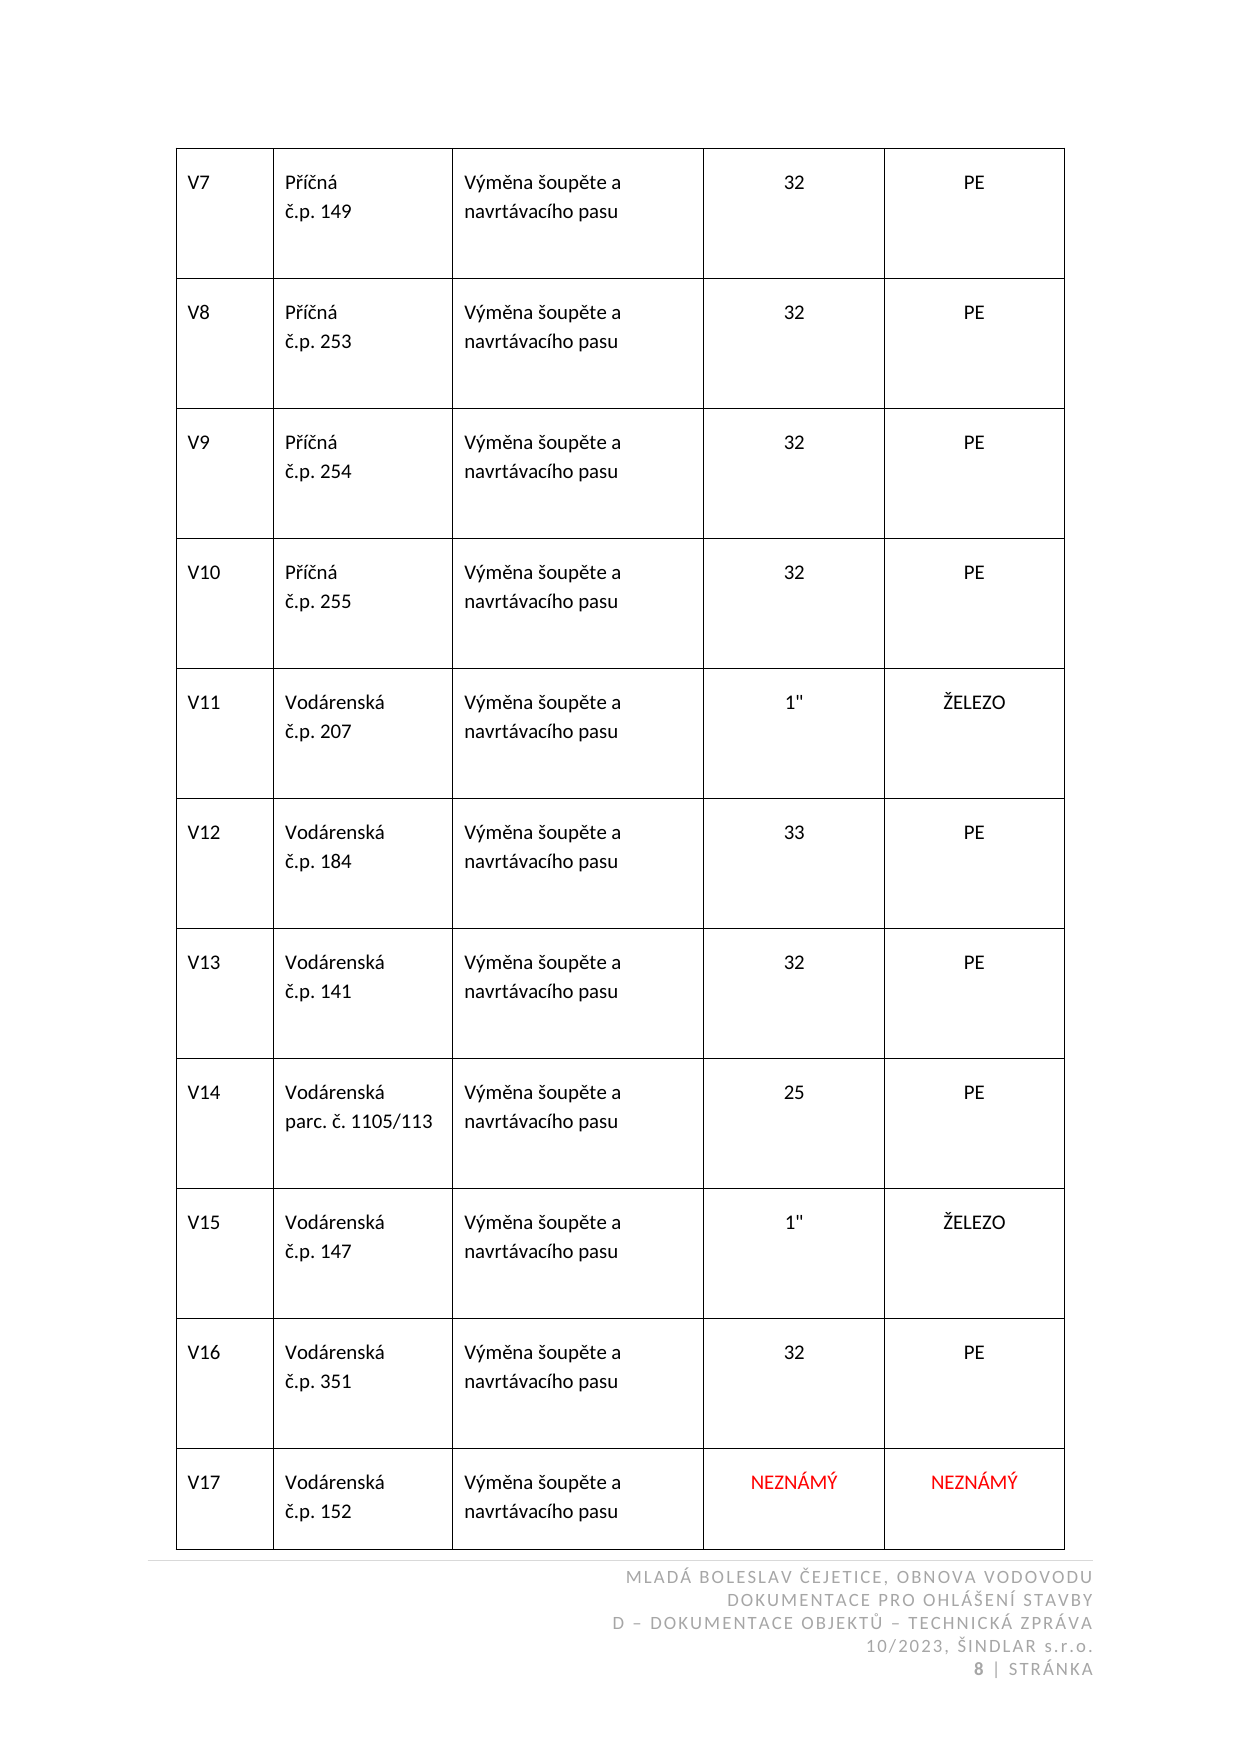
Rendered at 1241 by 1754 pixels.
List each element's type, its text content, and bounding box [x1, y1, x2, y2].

table_cell Vodárenská č.p. 152 [274, 1449, 452, 1548]
table_cell NEZNÁMÝ [704, 1449, 884, 1548]
table_cell V12 [177, 799, 273, 928]
table_cell Výměna šoupěte a navrtávacího pasu [453, 799, 703, 928]
table_cell PE [885, 1319, 1064, 1448]
table_cell Příčná č.p. 149 [274, 149, 452, 278]
table_cell Vodárenská č.p. 147 [274, 1189, 452, 1318]
table_cell Příčná č.p. 253 [274, 279, 452, 408]
table_cell PE [885, 929, 1064, 1058]
table_cell V9 [177, 409, 273, 538]
table_cell Výměna šoupěte a navrtávacího pasu [453, 409, 703, 538]
table_cell Výměna šoupěte a navrtávacího pasu [453, 279, 703, 408]
table_cell V7 [177, 149, 273, 278]
table_cell V14 [177, 1059, 273, 1188]
table_cell V10 [177, 539, 273, 668]
table_cell 25 [704, 1059, 884, 1188]
table_cell ŽELEZO [885, 1189, 1064, 1318]
table_cell V13 [177, 929, 273, 1058]
table_cell Vodárenská č.p. 141 [274, 929, 452, 1058]
table_cell V17 [177, 1449, 273, 1548]
table_cell Vodárenská č.p. 351 [274, 1319, 452, 1448]
table_cell 32 [704, 929, 884, 1058]
table_cell 1" [704, 1189, 884, 1318]
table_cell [453, 149, 703, 278]
table_cell Výměna šoupěte a navrtávacího pasu [453, 669, 703, 798]
table_cell Výměna šoupěte a navrtávacího pasu [453, 1059, 703, 1188]
table_cell PE [885, 409, 1064, 538]
table_cell V8 [177, 279, 273, 408]
table_cell PE [885, 149, 1064, 278]
table_cell PE [885, 799, 1064, 928]
table_cell PE [885, 1059, 1064, 1188]
table_cell Výměna šoupěte a navrtávacího pasu [453, 929, 703, 1058]
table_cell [453, 1449, 703, 1548]
table_cell Výměna šoupěte a navrtávacího pasu [453, 1189, 703, 1318]
table_cell 1" [704, 669, 884, 798]
table_cell 32 [704, 149, 884, 278]
table_cell Výměna šoupěte a navrtávacího pasu [453, 539, 703, 668]
table_cell Vodárenská č.p. 207 [274, 669, 452, 798]
table_cell 32 [704, 1319, 884, 1448]
table_cell 32 [704, 279, 884, 408]
table_cell Výměna šoupěte a navrtávacího pasu [453, 1319, 703, 1448]
table_cell ŽELEZO [885, 669, 1064, 798]
table_cell PE [885, 279, 1064, 408]
table_cell 33 [704, 799, 884, 928]
table_cell 32 [704, 539, 884, 668]
table_cell Vodárenská parc. č. 1105/113 [274, 1059, 452, 1188]
table_cell PE [885, 539, 1064, 668]
table_cell Příčná č.p. 255 [274, 539, 452, 668]
table_cell Příčná č.p. 254 [274, 409, 452, 538]
table_cell Vodárenská č.p. 184 [274, 799, 452, 928]
table_cell V16 [177, 1319, 273, 1448]
table_cell V15 [177, 1189, 273, 1318]
table_cell NEZNÁMÝ [885, 1449, 1064, 1548]
table_cell 32 [704, 409, 884, 538]
table_cell V11 [177, 669, 273, 798]
